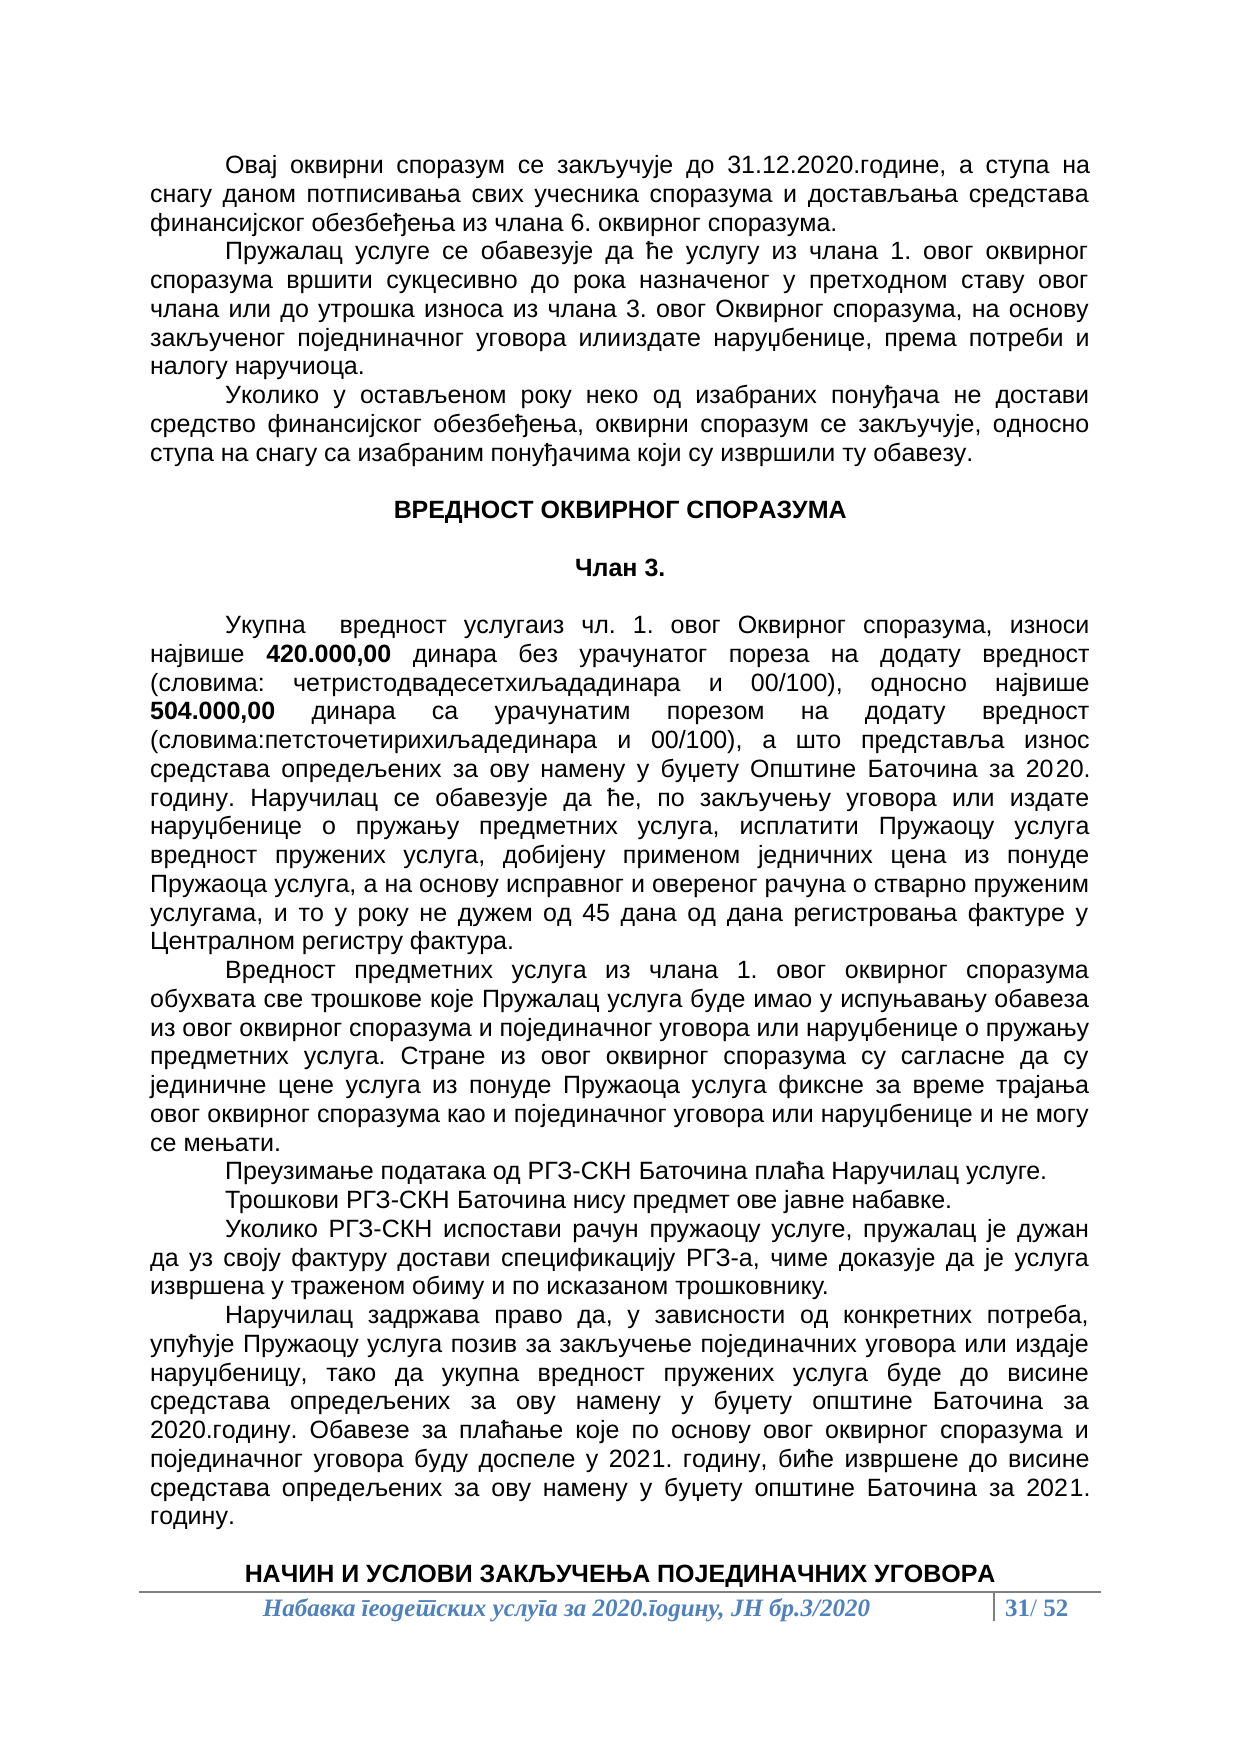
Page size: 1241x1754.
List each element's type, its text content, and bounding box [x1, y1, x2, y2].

text Уколико у остављеном року неко од изабраних понуђача не достави средство финансијског обезбеђења, оквирни споразум се закључује, односно ступа на снагу са изабраним понуђачима који су извршили ту обавезу. [150, 380, 1090, 466]
text Вредност предметних услуга из члана 1. овог оквирног споразума обухвата све трошкове које Пружалац услуга буде имао у испуњавању обавеза из овог оквирног споразума и појединачног уговора или наруџбенице о пружању предметних услуга. Стране из овог оквирног споразума су сагласне да су јединичне цене услуга из понуде Пружаоца услуга фиксне за време трајања овог оквирног споразума као и појединачног уговора или наруџбенице и не могу се мењати. [150, 955, 1090, 1156]
text Наручилац задржава право да, у зависности од конкретних потреба, упућује Пружаоцу услуга позив за закључење појединачних уговора или издаје наруџбеницу, тако да укупна вредност пружених услуга буде до висине средстава опредељених за ову намену у буџету општине Баточина за 2020.годину. Обавезе за плаћање које по основу овог оквирног споразума и појединачног уговора буду доспеле у 2021. годину, биће извршене до висине средстава опредељених за ову намену у буџету општине Баточина за 2021. годину. [150, 1300, 1090, 1530]
text Уколико РГЗ-СКН испостави рачун пружаоцу услуге, пружалац је дужан да уз своју фактуру достави спецификацију РГЗ-а, чиме доказује да је услуга извршена у траженом обиму и по исказаном трошковнику. [150, 1214, 1090, 1300]
text Члан 3. [150, 552, 1090, 581]
text Овај оквирни споразум се закључује до 31.12.2020.године, а ступа на снагу даном потписивања свих учесника споразума и достављања средстава финансијског обезбеђења из члана 6. оквирног споразума. [150, 150, 1090, 236]
text НАЧИН И УСЛОВИ ЗАКЉУЧЕЊА ПОЈЕДИНАЧНИХ УГОВОРА [150, 1559, 1090, 1587]
text Пружалац услуге се обавезује да ће услугу из члана 1. овог оквирног споразума вршити сукцесивно до рока назначеног у претходном ставу овог члана или до утрошка износа из члана 3. овог Оквирног споразума, на основу закљученог поједниначног уговора илииздате наруџбенице, према потреби и налогу наручиоца. [150, 236, 1090, 380]
text Укупна вредност услугаиз чл. 1. овог Оквирног споразума, износи највише 420.000,00 динара без урачунатог пореза на додату вредност (словима: четристодвадесетхиљададинара и 00/100), односно највише 504.000,00 динара са урачунатим порезом на додату вредност (словима:петсточетирихиљадединара и 00/100), а што представља износ средстава опредељених за ову намену у буџету Општине Баточина за 2020. годину. Наручилац се обавезује да ће, по закључењу уговора или издате наруџбенице о пружању предметних услуга, исплатити Пружаоцу услуга вредност пружених услуга, добијену применом једничних цена из понуде Пружаоца услуга, а на основу исправног и овереног рачуна о стварно пруженим услугама, и то у року не дужeм од 45 дана од дана регистровања фактуре у Централном регистру фактура. [150, 610, 1090, 955]
text ВРЕДНОСТ ОКВИРНОГ СПОРАЗУМА [150, 495, 1090, 524]
text Трошкови РГЗ-СКН Баточина нису предмет ове јавне набавке. [150, 1185, 1090, 1214]
text Преузимање података од РГЗ-СКН Баточина плаћа Наручилац услуге. [150, 1156, 1090, 1185]
